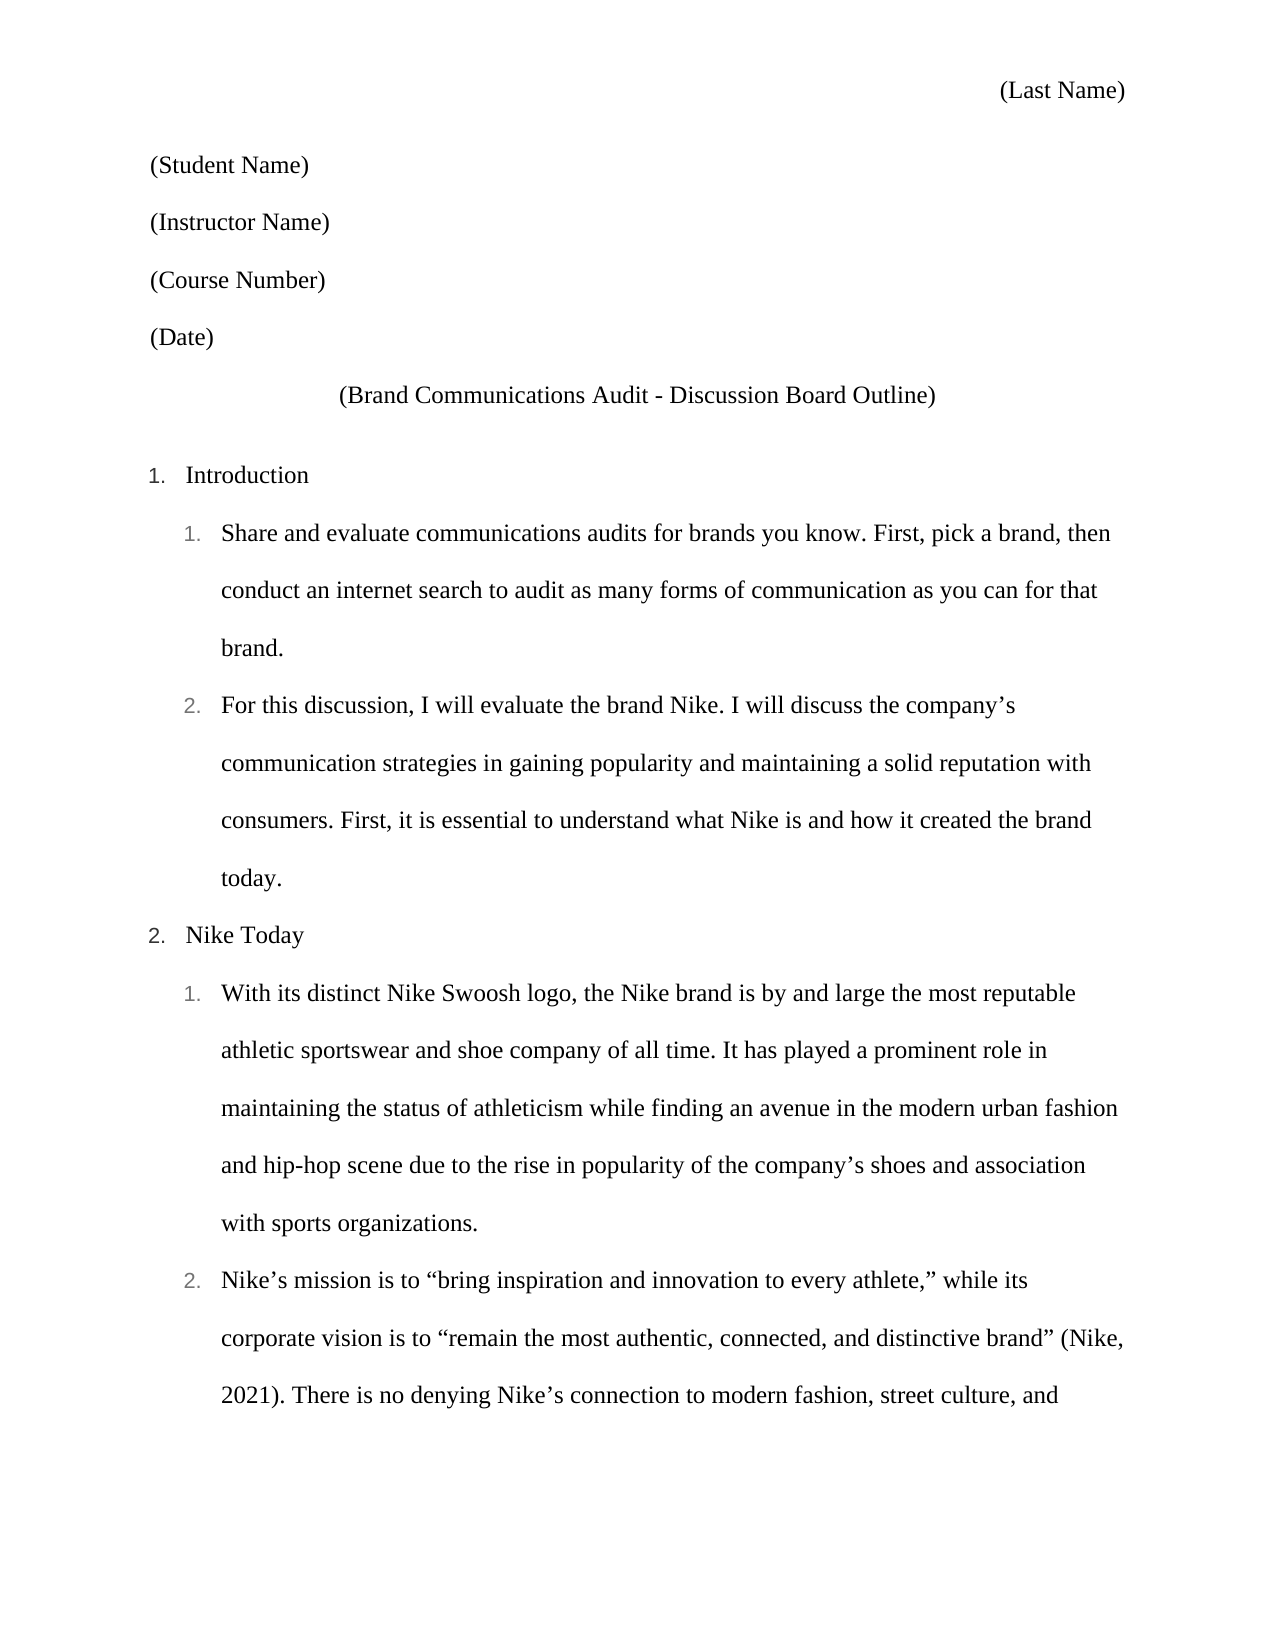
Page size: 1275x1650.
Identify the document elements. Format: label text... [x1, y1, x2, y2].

list Introduction [148, 460, 1125, 489]
text (Student Name) [150, 150, 1125, 179]
list For this discussion, I will evaluate the brand Nike. I will discuss the company’s communication strategies in gaining popularity and maintaining a solid reputation with consumers. First, it is essential to understand what Nike is and how it created the brand today. [183, 690, 1125, 892]
text (Course Number) [150, 265, 1125, 294]
text (Instructor Name) [150, 207, 1125, 236]
list With its distinct Nike Swoosh logo, the Nike brand is by and large the most reputable athletic sportswear and shoe company of all time. It has played a prominent role in maintaining the status of athleticism while finding an avenue in the modern urban fashion and hip-hop scene due to the rise in popularity of the company’s shoes and association with sports organizations. [183, 978, 1125, 1237]
list Share and evaluate communications audits for brands you know. First, pick a brand, then conduct an internet search to audit as many forms of communication as you can for that brand. [183, 518, 1125, 662]
list Nike Today [148, 920, 1125, 949]
text (Date) [150, 322, 1125, 351]
text (Brand Communications Audit - Discussion Board Outline) [150, 380, 1125, 409]
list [183, 1265, 1125, 1409]
